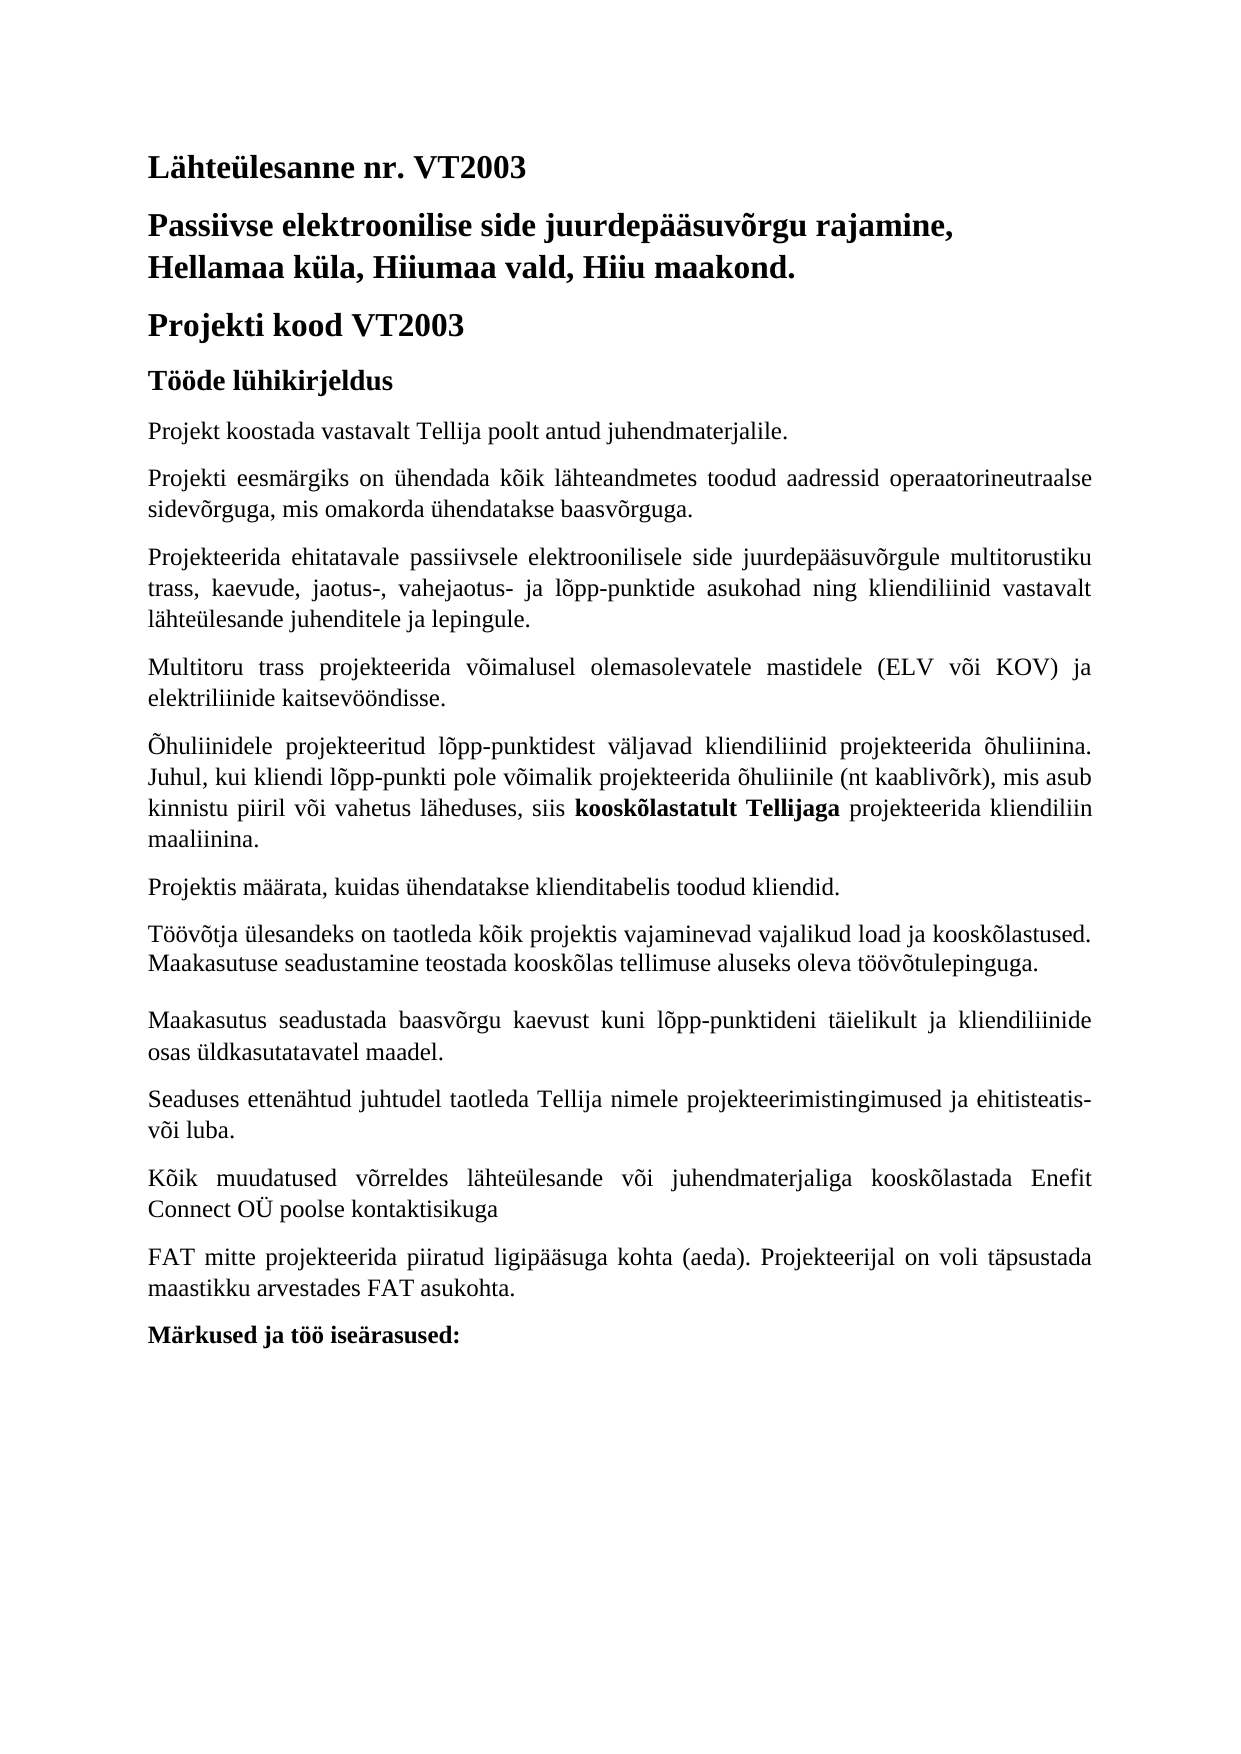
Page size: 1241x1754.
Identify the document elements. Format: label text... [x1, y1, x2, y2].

text Lähteülesanne nr. VT2003 [148, 148, 1093, 186]
text Passiivse elektroonilise side juurdepääsuvõrgu rajamine, Hellamaa küla, Hiiumaa vald, Hiiu maakond. [148, 206, 1093, 285]
text Projekti kood VT2003 [148, 305, 1093, 343]
text Töövõtja ülesandeks on taotleda kõik projektis vajaminevad vajalikud load ja kooskõlastused. Maakasutuse seadustamine teostada kooskõlas tellimuse aluseks oleva töövõtulepinguga. [148, 919, 1093, 977]
text Multitoru trass projekteerida võimalusel olemasolevatele mastidele (ELV või KOV) ja elektriliinide kaitsevööndisse. [148, 652, 1093, 712]
text Projekt koostada vastavalt Tellija poolt antud juhendmaterjalile. [148, 416, 1093, 444]
text Seaduses ettenähtud juhtudel taotleda Tellija nimele projekteerimistingimused ja ehitisteatis- või luba. [148, 1084, 1093, 1144]
text Märkused ja töö iseärasused: [148, 1321, 1093, 1349]
text Maakasutus seadustada baasvõrgu kaevust kuni lõpp-punktideni täielikult ja kliendiliinide osas üldkasutatavatel maadel. [148, 1006, 1093, 1065]
text Tööde lühikirjeldus [148, 363, 1093, 397]
text FAT mitte projekteerida piiratud ligipääsuga kohta (aeda). Projekteerijal on voli täpsustada maastikku arvestades FAT asukohta. [148, 1242, 1093, 1302]
text Projekti eesmärgiks on ühendada kõik lähteandmetes toodud aadressid operaatorineutraalse sidevõrguga, mis omakorda ühendatakse baasvõrguga. [148, 463, 1093, 523]
text Projekteerida ehitatavale passiivsele elektroonilisele side juurdepääsuvõrgule multitorustiku trass, kaevude, jaotus-, vahejaotus- ja lõpp-punktide asukohad ning kliendiliinid vastavalt lähteülesande juhenditele ja lepingule. [148, 542, 1093, 633]
text Projektis määrata, kuidas ühendatakse klienditabelis toodud kliendid. [148, 872, 1093, 900]
text Õhuliinidele projekteeritud lõpp-punktidest väljavad kliendiliinid projekteerida õhuliinina. Juhul, kui kliendi lõpp-punkti pole võimalik projekteerida õhuliinile (nt kaablivõrk), mis asub kinnistu piiril või vahetus läheduses, siis kooskõlastatult Tellijaga projekteerida kliendiliin maaliinina. [148, 731, 1093, 853]
text Kõik muudatused võrreldes lähteülesande või juhendmaterjaliga kooskõlastada Enefit Connect OÜ poolse kontaktisikuga [148, 1163, 1093, 1223]
